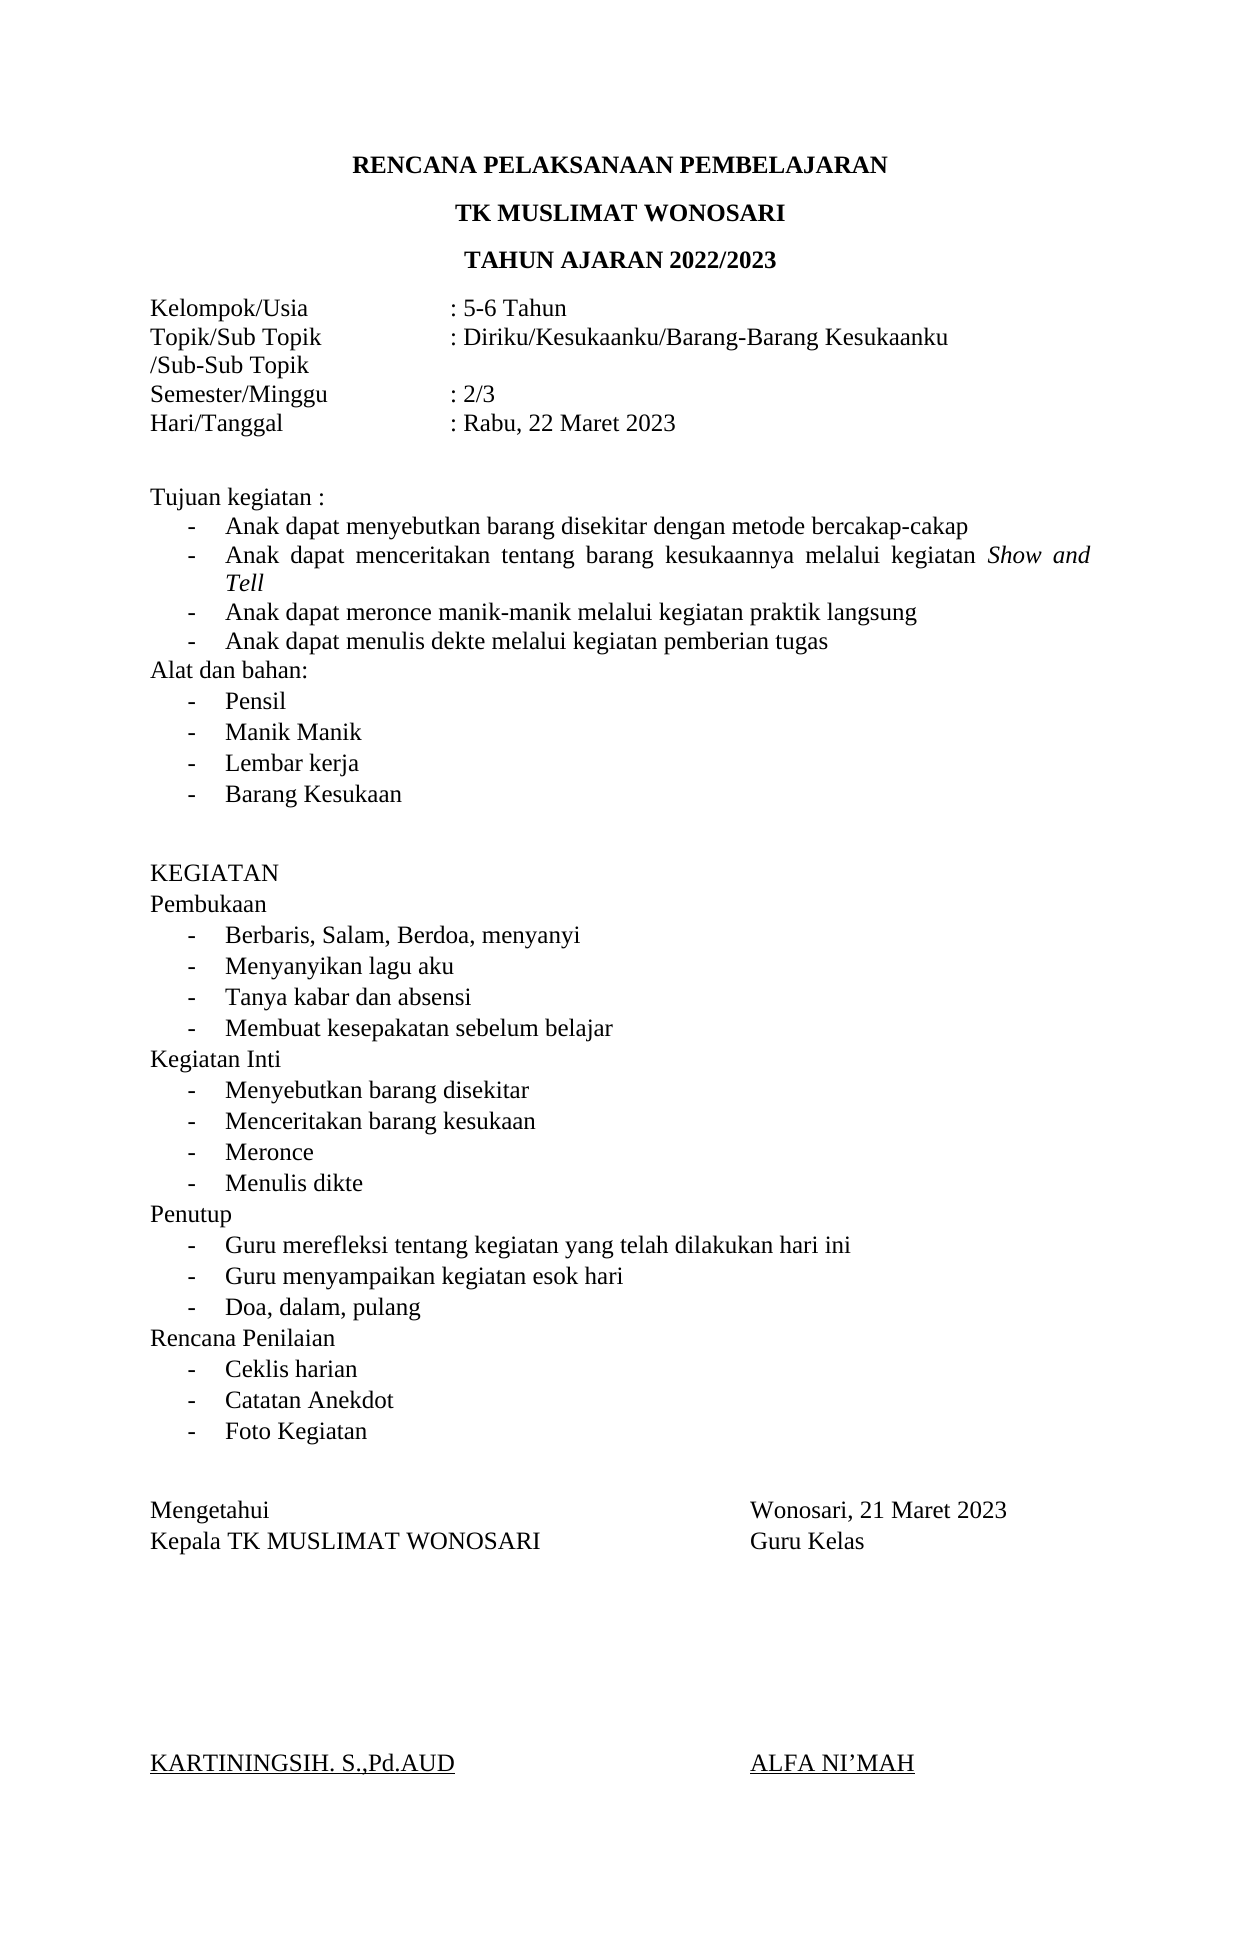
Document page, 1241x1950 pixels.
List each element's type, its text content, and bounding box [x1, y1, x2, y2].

text Mengetahui Wonosari, 21 Maret 2023 [150, 1495, 1090, 1524]
list Foto Kegiatan [187, 1416, 1090, 1445]
text Hari/Tanggal : Rabu, 22 Maret 2023 [150, 408, 1090, 437]
text Alat dan bahan: [150, 655, 1090, 683]
text Tujuan kegiatan : [150, 482, 1090, 511]
list Barang Kesukaan [187, 779, 1090, 808]
list Menceritakan barang kesukaan [187, 1106, 1090, 1135]
list Pensil [187, 686, 1090, 714]
text Kepala TK MUSLIMAT WONOSARI Guru Kelas [150, 1526, 1090, 1555]
text Pembukaan [150, 889, 1090, 917]
list Anak dapat menceritakan tentang barang kesukaannya melalui kegiatan Show and Tell [187, 540, 1090, 597]
text /Sub-Sub Topik [150, 351, 1090, 379]
text Penutup [150, 1199, 1090, 1228]
list Manik Manik [187, 717, 1090, 746]
list Menulis dikte [187, 1168, 1090, 1197]
text Semester/Minggu : 2/3 [150, 379, 1090, 408]
list Menyanyikan lagu aku [187, 951, 1090, 979]
text Kegiatan Inti [150, 1044, 1090, 1073]
list Anak dapat meronce manik-manik melalui kegiatan praktik langsung [187, 597, 1090, 626]
list Doa, dalam, pulang [187, 1292, 1090, 1321]
text TK MUSLIMAT WONOSARI [150, 198, 1090, 226]
list Guru merefleksi tentang kegiatan yang telah dilakukan hari ini [187, 1230, 1090, 1259]
list Tanya kabar dan absensi [187, 982, 1090, 1011]
text KARTININGSIH. S.,Pd.AUD ALFA NI’MAH [150, 1748, 1090, 1777]
list Meronce [187, 1137, 1090, 1166]
list Menyebutkan barang disekitar [187, 1075, 1090, 1104]
text TAHUN AJARAN 2022/2023 [150, 245, 1090, 274]
text KEGIATAN [150, 858, 1090, 886]
text RENCANA PELAKSANAAN PEMBELAJARAN [150, 150, 1090, 179]
list Catatan Anekdot [187, 1385, 1090, 1414]
list Guru menyampaikan kegiatan esok hari [187, 1261, 1090, 1290]
text Topik/Sub Topik : Diriku/Kesukaanku/Barang-Barang Kesukaanku [150, 322, 1090, 351]
list Membuat kesepakatan sebelum belajar [187, 1013, 1090, 1042]
list Anak dapat menulis dekte melalui kegiatan pemberian tugas [187, 626, 1090, 655]
list Berbaris, Salam, Berdoa, menyanyi [187, 920, 1090, 948]
text Kelompok/Usia : 5-6 Tahun [150, 293, 1090, 322]
list Ceklis harian [187, 1354, 1090, 1383]
list Anak dapat menyebutkan barang disekitar dengan metode bercakap-cakap [187, 511, 1090, 540]
list Lembar kerja [187, 748, 1090, 777]
text Rencana Penilaian [150, 1323, 1090, 1352]
